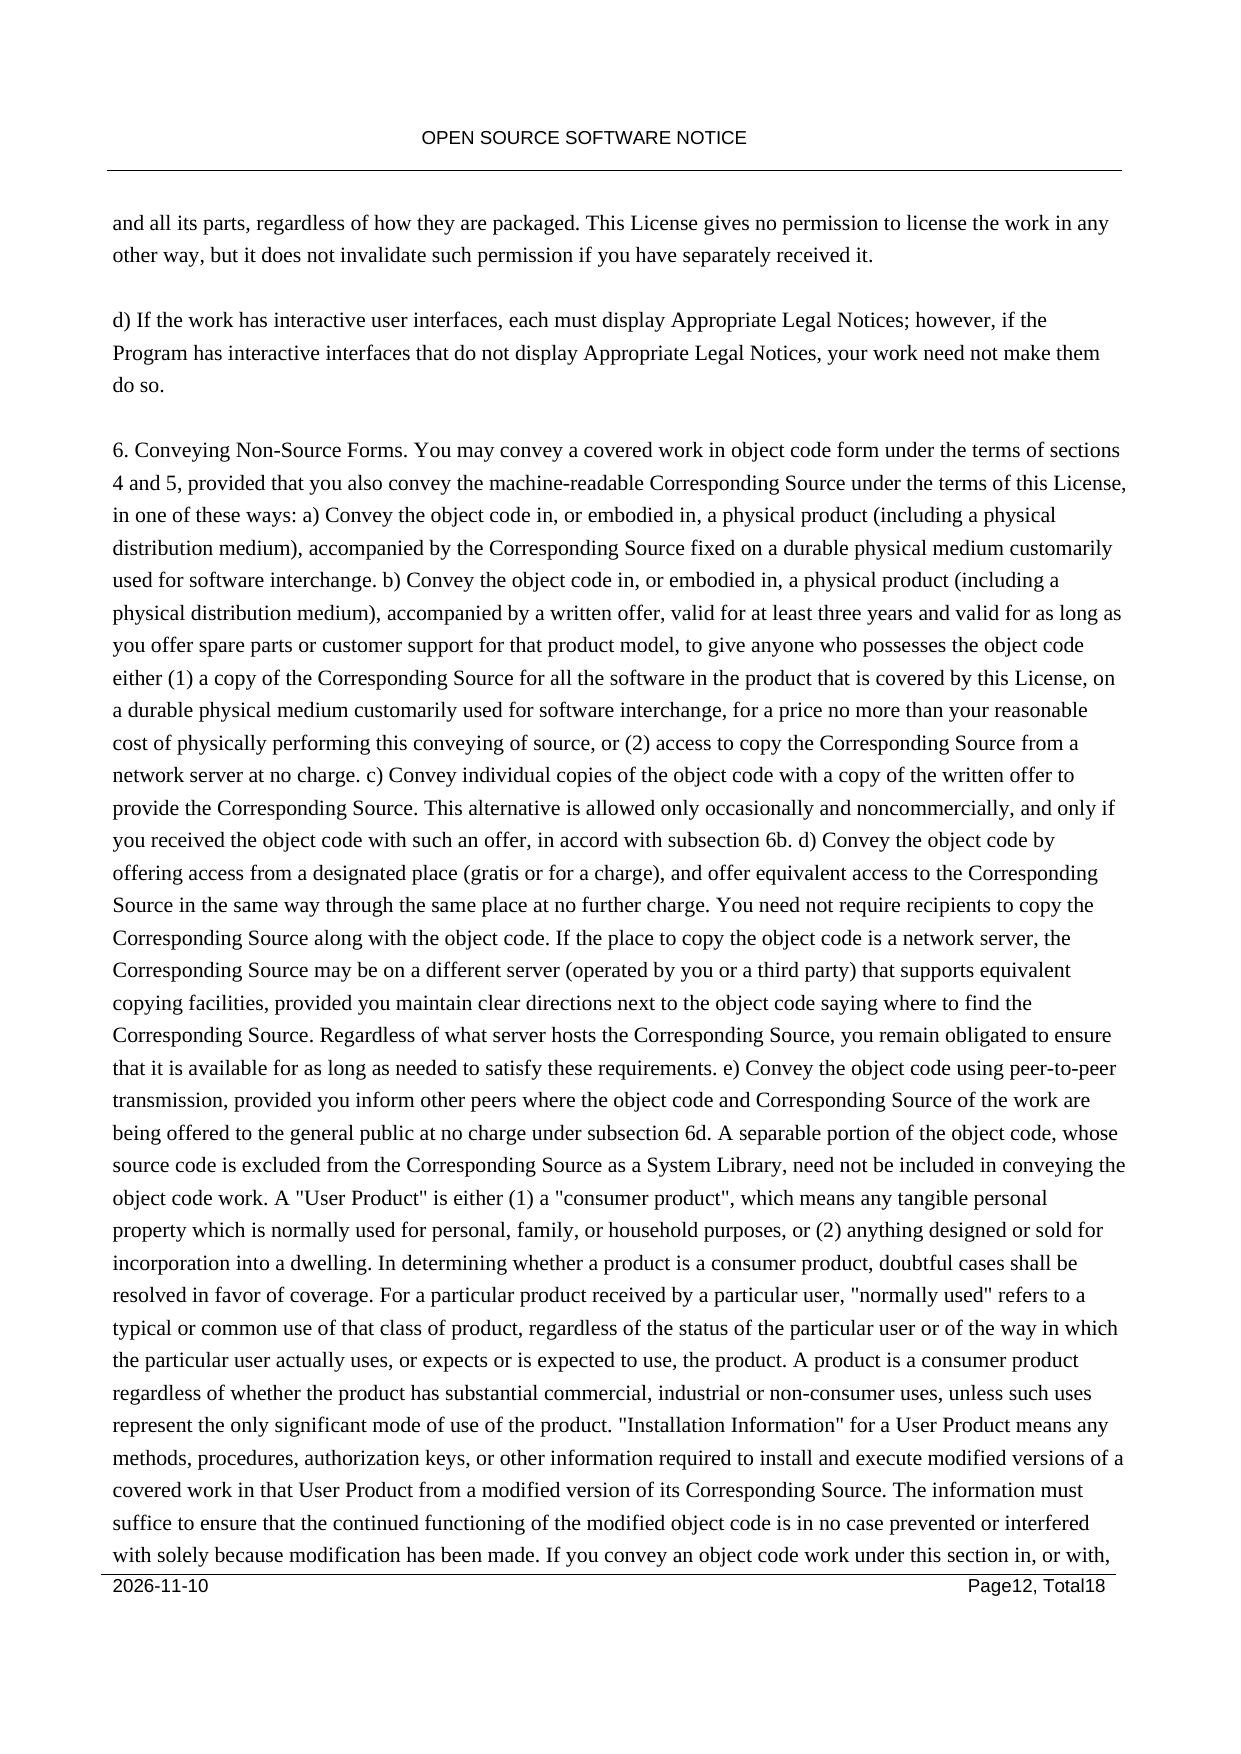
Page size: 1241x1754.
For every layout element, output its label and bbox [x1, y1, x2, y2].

text [112, 206, 1128, 1571]
